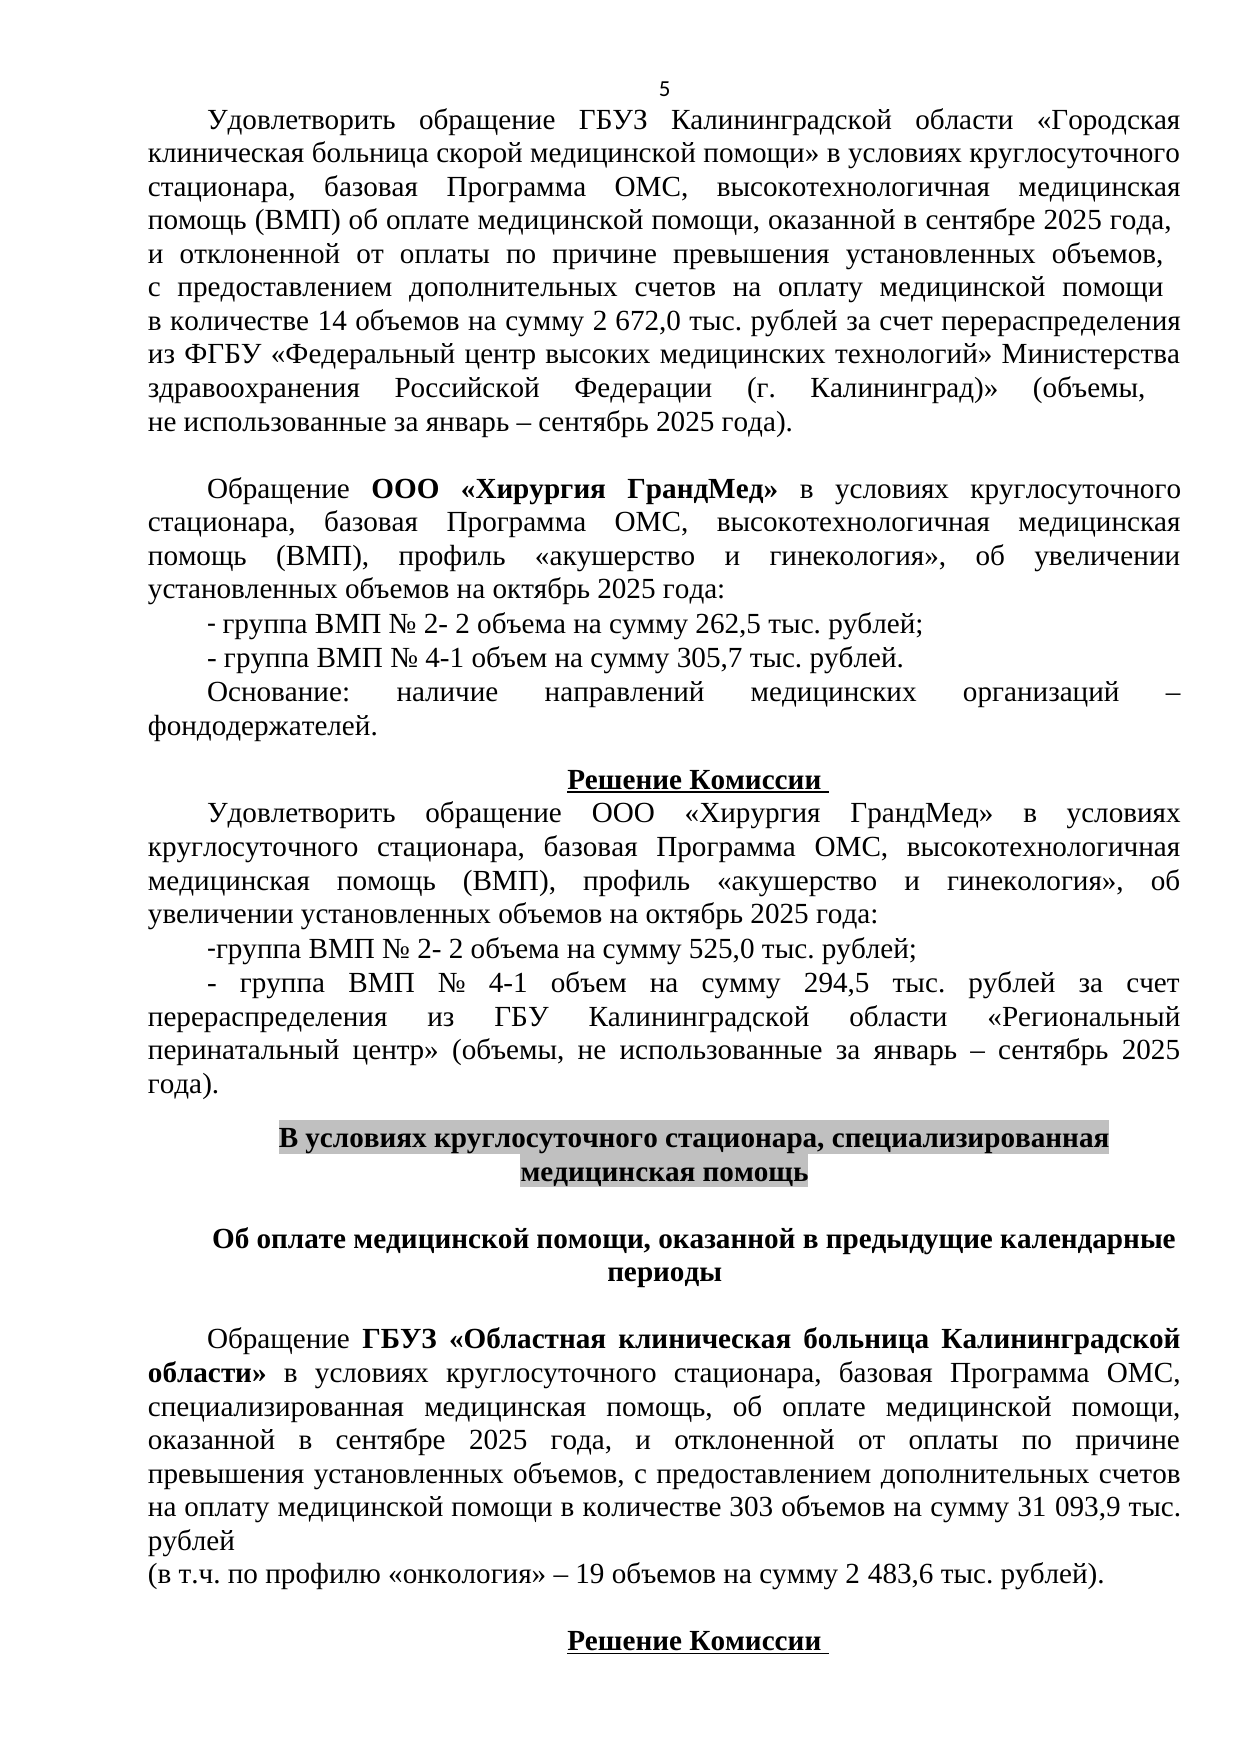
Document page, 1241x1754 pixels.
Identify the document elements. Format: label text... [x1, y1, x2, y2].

list -группа ВМП № 2- 2 объема на сумму 525,0 тыс. рублей; [148, 930, 1181, 965]
text Решение Комиссии [148, 762, 1181, 796]
text В условиях круглосуточного стационара, специализированная медицинская помощь [148, 1120, 520, 1187]
list Основание: наличие направлений медицинских организаций –фондодержателей. [148, 674, 1181, 741]
list - группа ВМП № 4-1 объем на сумму 294,5 тыс. рублей за счет перераспределения из ГБУ Калининградской области «Региональный перинатальный центр» (объемы, не использованные за январь – сентябрь 2025 года). [148, 965, 1181, 1099]
text Решение Комиссии [148, 1623, 1181, 1657]
text Обращение ООО «Хирургия ГрандМед» в условиях круглосуточного стационара, базовая Программа ОМС, высокотехнологичная медицинская помощь (ВМП), профиль «акушерство и гинекология», об увеличении установленных объемов на октябрь 2025 года: [148, 471, 1181, 605]
text Удовлетворить обращение ГБУЗ Калининградской области «Городская клиническая больница скорой медицинской помощи» в условиях круглосуточного стационара, базовая Программа ОМС, высокотехнологичная медицинская помощь (ВМП) об оплате медицинской помощи, оказанной в сентябре 2025 года, и отклоненной от оплаты по причине превышения установленных объемов, с предоставлением дополнительных счетов на оплату медицинской помощи в количестве 14 объемов на сумму 2 672,0 тыс. рублей за счет перераспределения из ФГБУ «Федеральный центр высоких медицинских технологий» Министерства здравоохранения Российской Федерации (г. Калининград)» (объемы, не использованные за январь – сентябрь 2025 года). [148, 102, 1181, 437]
text В условиях круглосуточного стационара, специализированная медицинская помощь [808, 1120, 1181, 1187]
list - группа ВМП № 2- 2 объема на сумму 262,5 тыс. рублей; [148, 605, 1181, 641]
text Удовлетворить обращение ООО «Хирургия ГрандМед» в условиях круглосуточного стационара, базовая Программа ОМС, высокотехнологичная медицинская помощь (ВМП), профиль «акушерство и гинекология», об увеличении установленных объемов на октябрь 2025 года: [148, 796, 1181, 930]
text Обращение ГБУЗ «Областная клиническая больница Калининградской области» в условиях круглосуточного стационара, базовая Программа ОМС, специализированная медицинская помощь, об оплате медицинской помощи, оказанной в сентябре 2025 года, и отклоненной от оплаты по причине превышения установленных объемов, с предоставлением дополнительных счетов на оплату медицинской помощи в количестве 303 объемов на сумму 31 093,9 тыс. рублей (в т.ч. по профилю «онкология» – 19 объемов на сумму 2 483,6 тыс. рублей). [148, 1322, 1181, 1590]
text Об оплате медицинской помощи, оказанной в предыдущие календарные периоды [148, 1221, 1181, 1288]
list - группа ВМП № 4-1 объем на сумму 305,7 тыс. рублей. [148, 641, 1181, 674]
